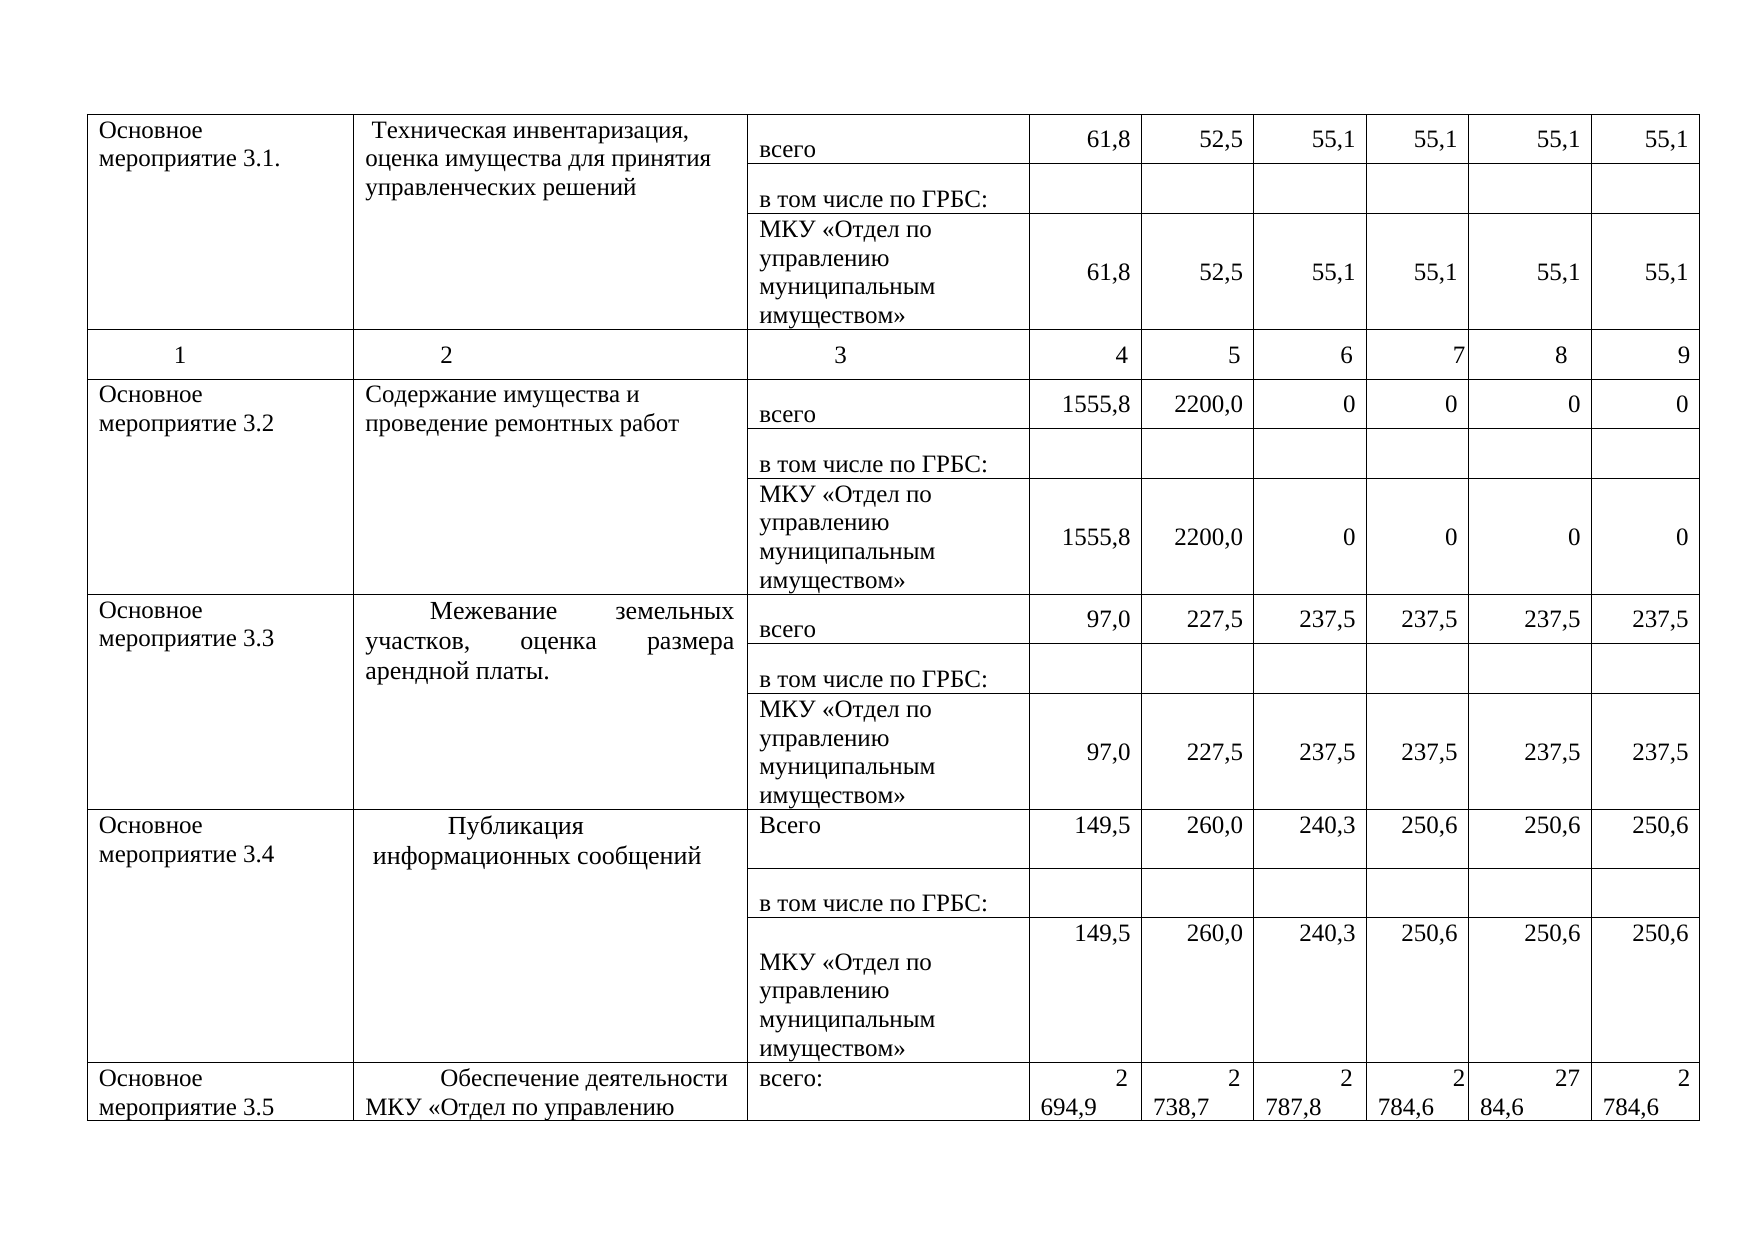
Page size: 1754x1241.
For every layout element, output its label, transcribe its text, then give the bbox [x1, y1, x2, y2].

table_cell [1254, 644, 1366, 693]
table_cell 55,1 [1254, 115, 1366, 163]
table_cell [1592, 644, 1699, 693]
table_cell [88, 1063, 353, 1120]
table_cell 237,5 [1592, 595, 1699, 643]
table_cell 7 [1367, 330, 1468, 378]
table_cell 0 [1469, 479, 1591, 594]
table_cell 2784,6 [1367, 1063, 1468, 1120]
table_cell [1592, 869, 1699, 917]
table_cell 250,6 [1367, 810, 1468, 867]
table_cell 55,1 [1592, 214, 1699, 329]
table_cell 0 [1592, 479, 1699, 594]
table_cell 4 [1030, 330, 1141, 378]
table_cell 250,6 [1592, 810, 1699, 867]
table_cell МКУ «Отдел по управлению муниципальным имуществом» [748, 479, 1029, 594]
table_cell Основное мероприятие 3.3 [88, 595, 353, 809]
table_cell 61,8 [1030, 214, 1141, 329]
table_cell [1367, 869, 1468, 917]
table_cell 237,5 [1254, 595, 1366, 643]
table_cell 55,1 [1254, 214, 1366, 329]
table_cell 97,0 [1030, 595, 1141, 643]
table_cell Техническая инвентаризация, оценка имущества для принятия управленческих решений [354, 115, 747, 329]
table_cell [1254, 869, 1366, 917]
table_cell 0 [1592, 380, 1699, 428]
table_cell 2 [354, 330, 747, 378]
table_cell 2784,6 [1469, 1063, 1591, 1120]
table_cell Всего [748, 810, 1029, 867]
table_cell [1254, 429, 1366, 478]
table_cell в том числе по ГРБС: [748, 869, 1029, 917]
table_cell 0 [1469, 380, 1591, 428]
table_cell 237,5 [1469, 694, 1591, 809]
table_cell [1469, 164, 1591, 213]
table_cell 0 [1254, 479, 1366, 594]
table_cell 250,6 [1469, 810, 1591, 867]
table_cell Основное мероприятие 3.2 [88, 380, 353, 594]
table_cell 55,1 [1592, 115, 1699, 163]
table_cell 1555,8 [1030, 380, 1141, 428]
table_cell 240,3 [1254, 918, 1366, 1062]
table_cell 1555,8 [1030, 479, 1141, 594]
table_cell 240,3 [1254, 810, 1366, 867]
table_cell 237,5 [1367, 694, 1468, 809]
table_cell 227,5 [1142, 595, 1253, 643]
table_cell 55,1 [1367, 115, 1468, 163]
table_cell 149,5 [1030, 810, 1141, 867]
table_cell всего [748, 115, 1029, 163]
table_cell [1367, 644, 1468, 693]
table_cell в том числе по ГРБС: [748, 644, 1029, 693]
table_cell [1030, 164, 1141, 213]
table_cell 237,5 [1469, 595, 1591, 643]
table_cell 1 [88, 330, 353, 378]
table_cell 2784,6 [1592, 1063, 1699, 1120]
table_cell [1367, 164, 1468, 213]
table_cell 2200,0 [1142, 479, 1253, 594]
table_cell всего [748, 380, 1029, 428]
table_cell [1592, 164, 1699, 213]
table_cell в том числе по ГРБС: [748, 164, 1029, 213]
table_cell 250,6 [1592, 918, 1699, 1062]
table_cell Межевание земельных участков, оценка размера арендной платы. [354, 595, 747, 809]
table_cell [1469, 429, 1591, 478]
table_cell 9 [1592, 330, 1699, 378]
table_cell 55,1 [1469, 115, 1591, 163]
table_cell [1142, 644, 1253, 693]
table_cell [1142, 869, 1253, 917]
table_cell 149,5 [1030, 918, 1141, 1062]
table_cell 55,1 [1367, 214, 1468, 329]
table_cell 2200,0 [1142, 380, 1253, 428]
table_cell Основное мероприятие 3.4 [88, 810, 353, 1062]
table_cell в том числе по ГРБС: [748, 429, 1029, 478]
table_cell 0 [1254, 380, 1366, 428]
table_cell 237,5 [1254, 694, 1366, 809]
table_cell [1254, 164, 1366, 213]
table_cell [1030, 869, 1141, 917]
table_cell 6 [1254, 330, 1366, 378]
table_cell 61,8 [1030, 115, 1141, 163]
table_cell [1142, 429, 1253, 478]
table_cell 237,5 [1592, 694, 1699, 809]
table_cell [354, 1063, 747, 1120]
table_cell всего: [748, 1063, 1029, 1120]
table_cell 250,6 [1367, 918, 1468, 1062]
table_cell Содержание имущества и проведение ремонтных работ [354, 380, 747, 594]
table_cell 52,5 [1142, 115, 1253, 163]
table_cell 237,5 [1367, 595, 1468, 643]
table_cell МКУ «Отдел по управлению муниципальным имуществом» [748, 694, 1029, 809]
table_cell 2787,8 [1254, 1063, 1366, 1120]
table_cell [1592, 429, 1699, 478]
table_cell 2738,7 [1142, 1063, 1253, 1120]
table_cell 2694,9 [1030, 1063, 1141, 1120]
table_cell 5 [1142, 330, 1253, 378]
table_cell 3 [748, 330, 1029, 378]
table_cell 52,5 [1142, 214, 1253, 329]
table_cell МКУ «Отдел по управлению муниципальным имуществом» [748, 918, 1029, 1062]
table_cell 97,0 [1030, 694, 1141, 809]
table_cell 0 [1367, 380, 1468, 428]
table_cell [1030, 429, 1141, 478]
table_cell [1367, 429, 1468, 478]
table_cell 260,0 [1142, 918, 1253, 1062]
table_cell 250,6 [1469, 918, 1591, 1062]
table_cell [1142, 164, 1253, 213]
table_cell всего [748, 595, 1029, 643]
table_cell 227,5 [1142, 694, 1253, 809]
table_cell [1030, 644, 1141, 693]
table_cell 0 [1367, 479, 1468, 594]
table_cell 260,0 [1142, 810, 1253, 867]
table_cell [1469, 644, 1591, 693]
table_cell 55,1 [1469, 214, 1591, 329]
table_cell Публикация информационных сообщений [354, 810, 747, 1062]
table_cell [1469, 869, 1591, 917]
table_cell Основное мероприятие 3.1. [88, 115, 353, 329]
table_cell 8 [1469, 330, 1591, 378]
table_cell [748, 214, 1029, 329]
